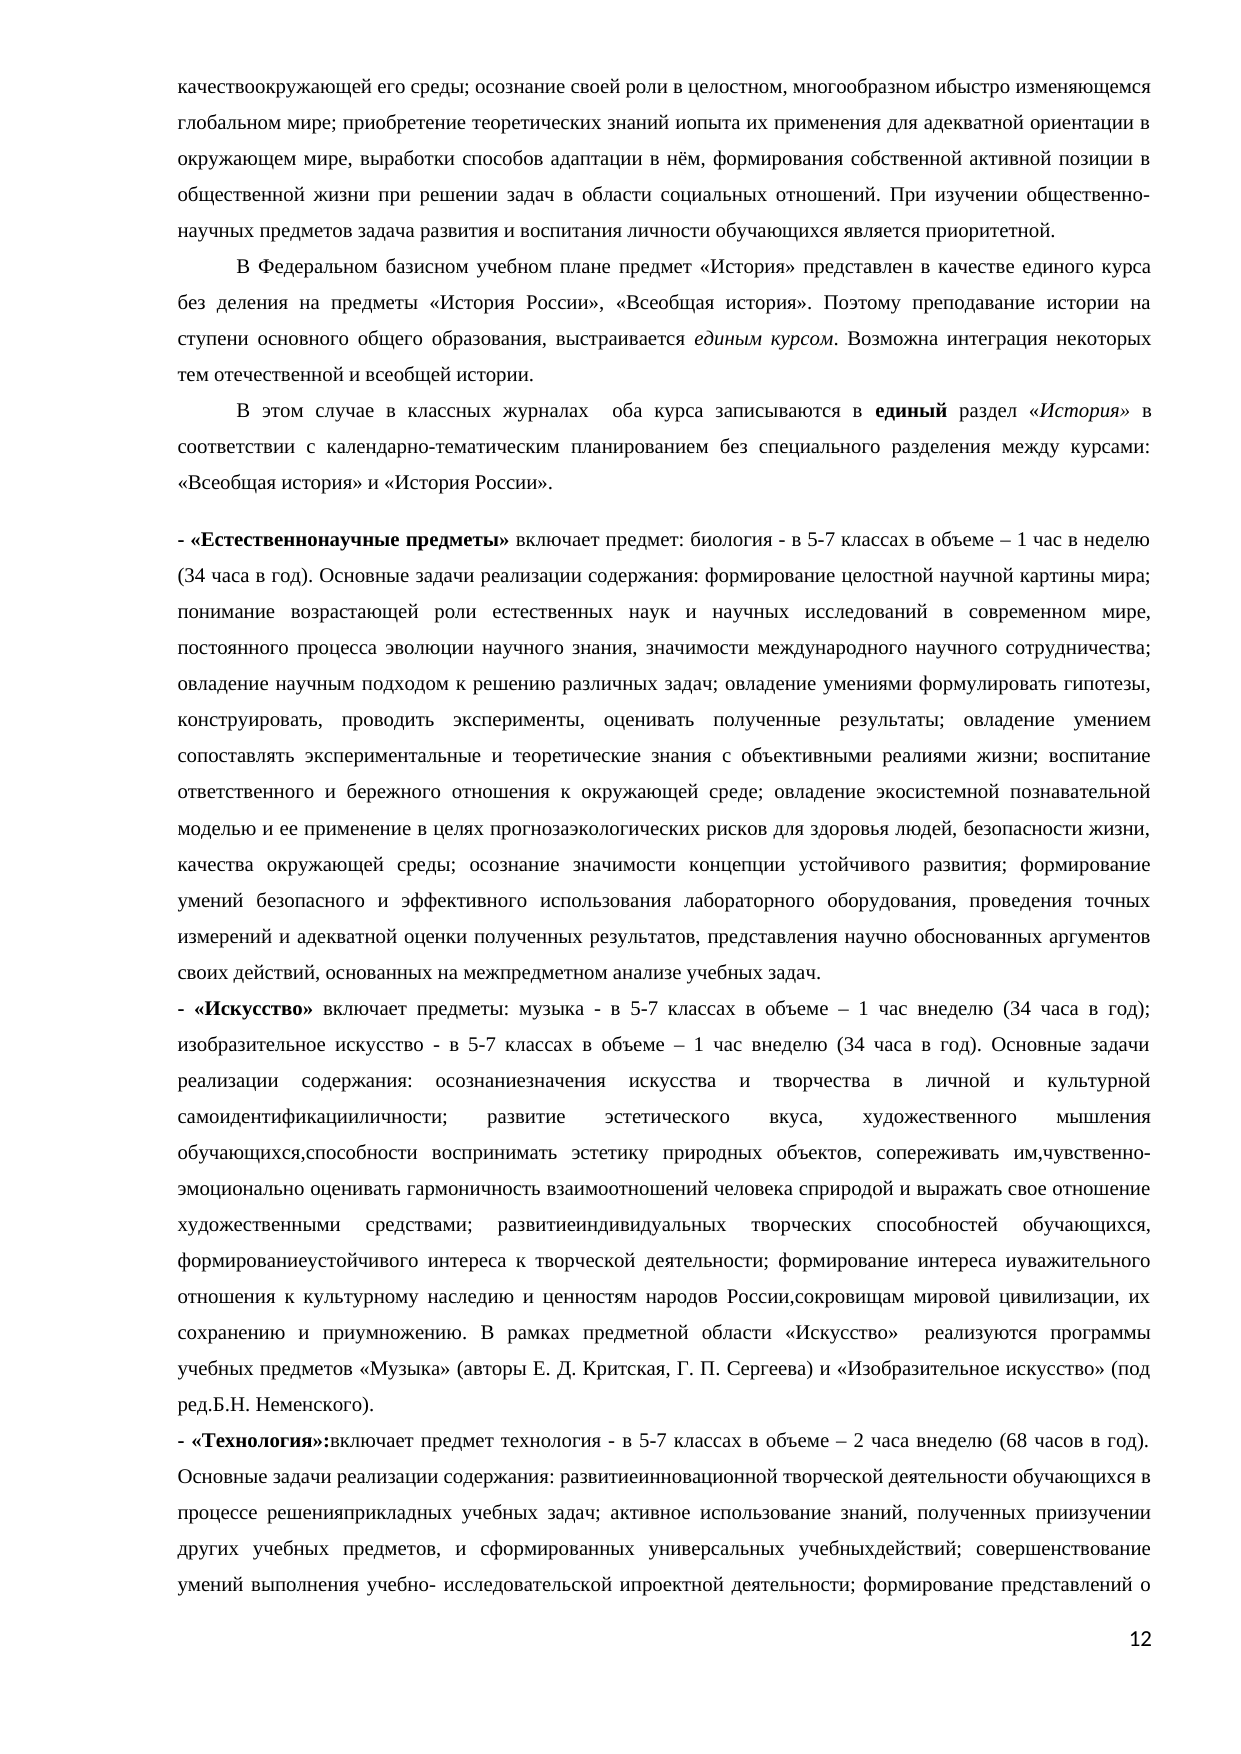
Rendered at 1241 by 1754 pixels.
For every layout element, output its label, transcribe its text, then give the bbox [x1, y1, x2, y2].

text - «Искусство» включает предметы: музыка - в 5-7 классах в объеме – 1 час внеделю (34 часа в год); изобразительное искусство - в 5-7 классах в объеме – 1 час внеделю (34 часа в год). Основные задачи реализации содержания: осознаниезначения искусства и творчества в личной и культурной самоидентификацииличности; развитие эстетического вкуса, художественного мышления обучающихся,способности воспринимать эстетику природных объектов, сопереживать им,чувственно-эмоционально оценивать гармоничность взаимоотношений человека сприродой и выражать свое отношение художественными средствами; развитиеиндивидуальных творческих способностей обучающихся, формированиеустойчивого интереса к творческой деятельности; формирование интереса иуважительного отношения к культурному наследию и ценностям народов России,сокровищам мировой цивилизации, их сохранению и приумножению. В рамках предметной области «Искусство» реализуются программы учебных предметов «Музыка» (авторы Е. Д. Критская, Г. П. Сергеева) и «Изобразительное искусство» (под ред.Б.Н. Неменского). [177, 996, 1152, 1416]
text В этом случае в классных журналах оба курса записываются в единый раздел «История» в соответствии с календарно-тематическим планированием без специального разделения между курсами: «Всеобщая история» и «История России». [177, 398, 1152, 494]
text В Федеральном базисном учебном плане предмет «История» представлен в качестве единого курса без деления на предметы «История России», «Всеобщая история». Поэтому преподавание истории на ступени основного общего образования, выстраивается единым курсом. Возможна интеграция некоторых тем отечественной и всеобщей истории. [177, 254, 1152, 386]
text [177, 74, 1152, 242]
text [177, 1428, 1152, 1596]
text - «Естественнонаучные предметы» включает предмет: биология - в 5-7 классах в объеме – 1 час в неделю (34 часа в год). Основные задачи реализации содержания: формирование целостной научной картины мира; понимание возрастающей роли естественных наук и научных исследований в современном мире, постоянного процесса эволюции научного знания, значимости международного научного сотрудничества; овладение научным подходом к решению различных задач; овладение умениями формулировать гипотезы, конструировать, проводить эксперименты, оценивать полученные результаты; овладение умением сопоставлять экспериментальные и теоретические знания с объективными реалиями жизни; воспитание ответственного и бережного отношения к окружающей среде; овладение экосистемной познавательной моделью и ее применение в целях прогнозаэкологических рисков для здоровья людей, безопасности жизни, качества окружающей среды; осознание значимости концепции устойчивого развития; формирование умений безопасного и эффективного использования лабораторного оборудования, проведения точных измерений и адекватной оценки полученных результатов, представления научно обоснованных аргументов своих действий, основанных на межпредметном анализе учебных задач. [177, 527, 1152, 984]
